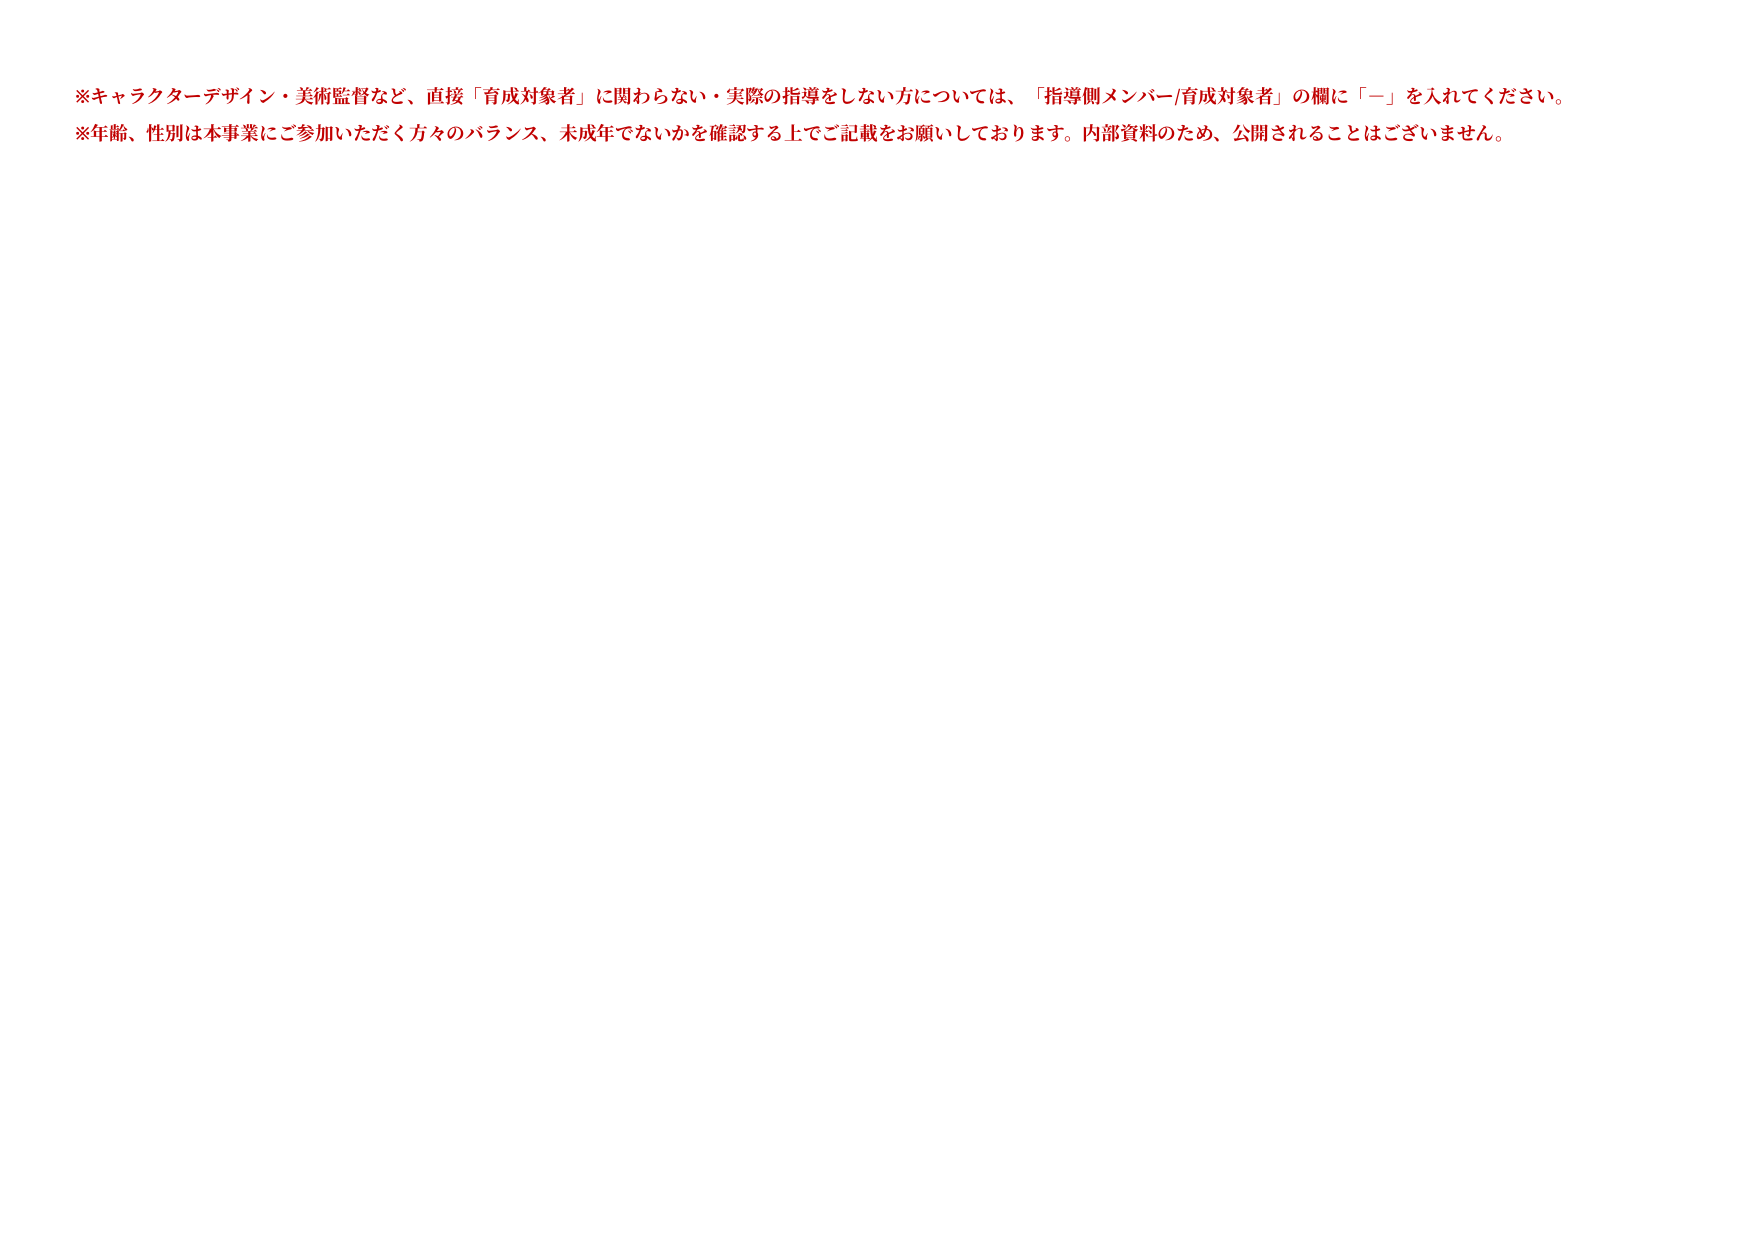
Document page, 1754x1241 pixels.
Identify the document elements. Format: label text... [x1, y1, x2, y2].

text ※年齢、性別は本事業にご参加いただく方々のバランス、未成年でないかを確認する上でご記載をお願いしております。内部資料のため、公開されることはございません。 [75, 114, 1591, 151]
text ※キャラクターデザイン・美術監督など、直接「育成対象者」に関わらない・実際の指導をしない方については、「指導側メンバー/育成対象者」の欄に「－」を入れてください。 [75, 76, 1591, 114]
